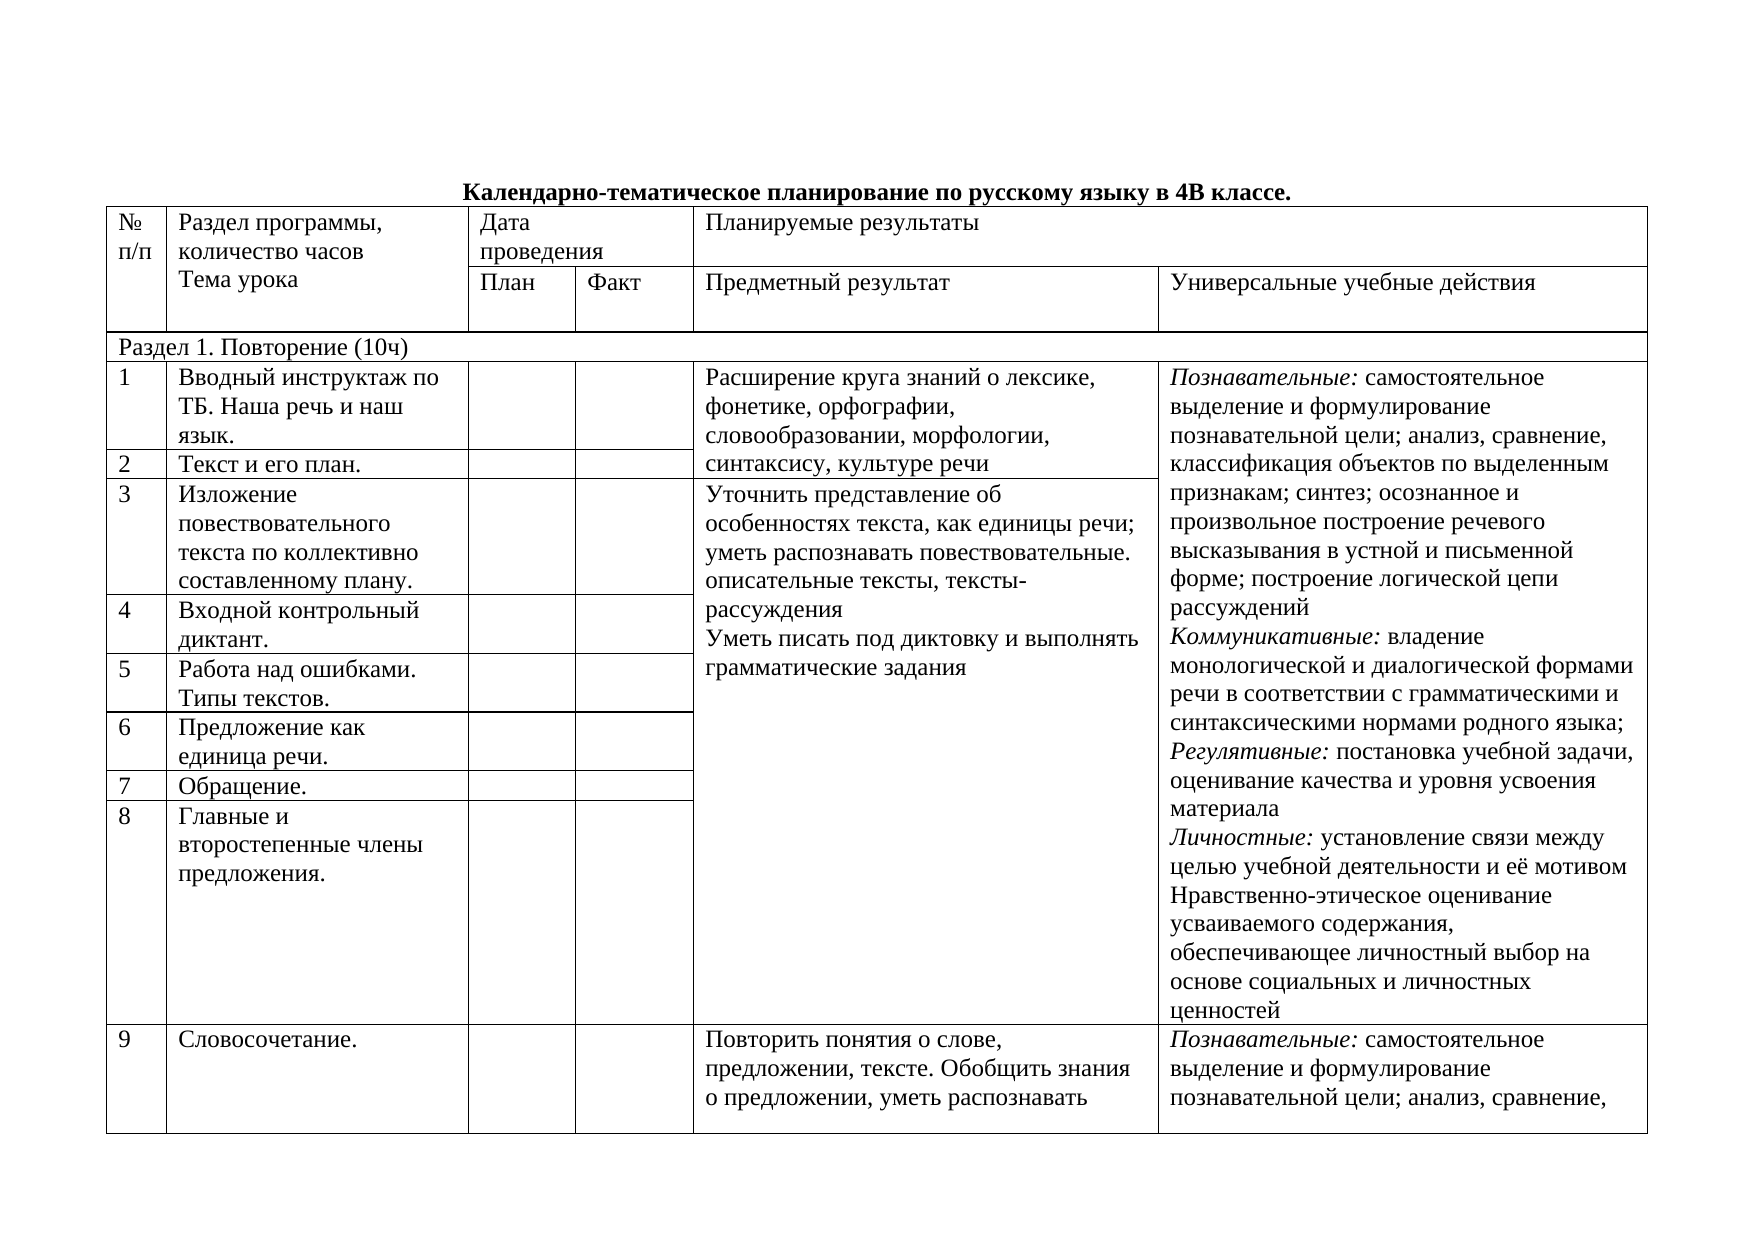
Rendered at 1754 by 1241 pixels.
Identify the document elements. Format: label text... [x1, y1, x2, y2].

table_cell 4 [107, 595, 166, 653]
table_cell Изложение повествовательного текста по коллективно составленному плану. [167, 479, 468, 594]
table_cell 8 [107, 801, 166, 1023]
table_header № п/п [107, 207, 166, 331]
text Календарно-тематическое планирование по русскому языку в 4В классе. [118, 177, 1636, 206]
table_cell [469, 771, 575, 800]
table_cell 1 [107, 362, 166, 448]
table_cell [576, 595, 693, 653]
table_cell [576, 362, 693, 448]
table_cell Предметный результат [694, 267, 1158, 331]
table_cell 6 [107, 713, 166, 770]
table_cell Уточнить представление об особенностях текста, как единицы речи; уметь распознавать повествовательные. описательные тексты, тексты-рассуждения Уметь писать под диктовку и выполнять грамматические задания [694, 479, 1158, 1023]
table_cell Универсальные учебные действия [1159, 267, 1647, 331]
table_cell [469, 450, 575, 478]
table_cell Расширение круга знаний о лексике, фонетике, орфографии, словообразовании, морфологии, синтаксису, культуре речи [694, 362, 1158, 478]
table_cell [576, 1025, 693, 1133]
table_cell [576, 713, 693, 770]
table_cell [469, 1025, 575, 1133]
table_cell Словосочетание. [167, 1025, 468, 1133]
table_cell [1159, 1025, 1647, 1133]
table_cell [469, 362, 575, 448]
table_cell Входной контрольный диктант. [167, 595, 468, 653]
table_cell Текст и его план. [167, 450, 468, 478]
table_cell Обращение. [167, 771, 468, 800]
table_cell Главные и второстепенные члены предложения. [167, 801, 468, 1023]
table_cell Факт [576, 267, 693, 331]
table_cell [576, 450, 693, 478]
table_header Планируемые результаты [694, 207, 1647, 266]
table_header Дата проведения [469, 207, 693, 266]
table_cell Вводный инструктаж по ТБ. Наша речь и наш язык. [167, 362, 468, 448]
table_cell Раздел 1. Повторение (10ч) [107, 333, 1647, 361]
table_cell [469, 595, 575, 653]
table_cell 2 [107, 450, 166, 478]
table_cell 5 [107, 654, 166, 711]
table_cell 3 [107, 479, 166, 594]
table_cell [469, 801, 575, 1023]
table_cell [469, 713, 575, 770]
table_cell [694, 1025, 1158, 1133]
table_header Раздел программы, количество часов Тема урока [167, 207, 468, 331]
table_cell 9 [107, 1025, 166, 1133]
table_cell [576, 479, 693, 594]
table_cell План [469, 267, 575, 331]
table_cell Познавательные: самостоятельное выделение и формулирование познавательной цели; анализ, сравнение, классификация объектов по выделенным признакам; синтез; осознанное и произвольное построение речевого высказывания в устной и письменной форме; построение логической цепи рассуждений Коммуникативные: владение монологической и диалогической формами речи в соответствии с грамматическими и синтаксическими нормами родного языка; Регулятивные: постановка учебной задачи, оценивание качества и уровня усвоения материала Личностные: установление связи между целью учебной деятельности и её мотивом Нравственно-этическое оценивание усваиваемого содержания, обеспечивающее личностный выбор на основе социальных и личностных ценностей [1159, 362, 1647, 1023]
table_cell [576, 654, 693, 711]
table_cell [469, 654, 575, 711]
table_cell [469, 479, 575, 594]
table_cell 7 [107, 771, 166, 800]
table_cell Предложение как единица речи. [167, 713, 468, 770]
table_cell Работа над ошибками. Типы текстов. [167, 654, 468, 711]
table_cell [576, 771, 693, 800]
table_cell [576, 801, 693, 1023]
